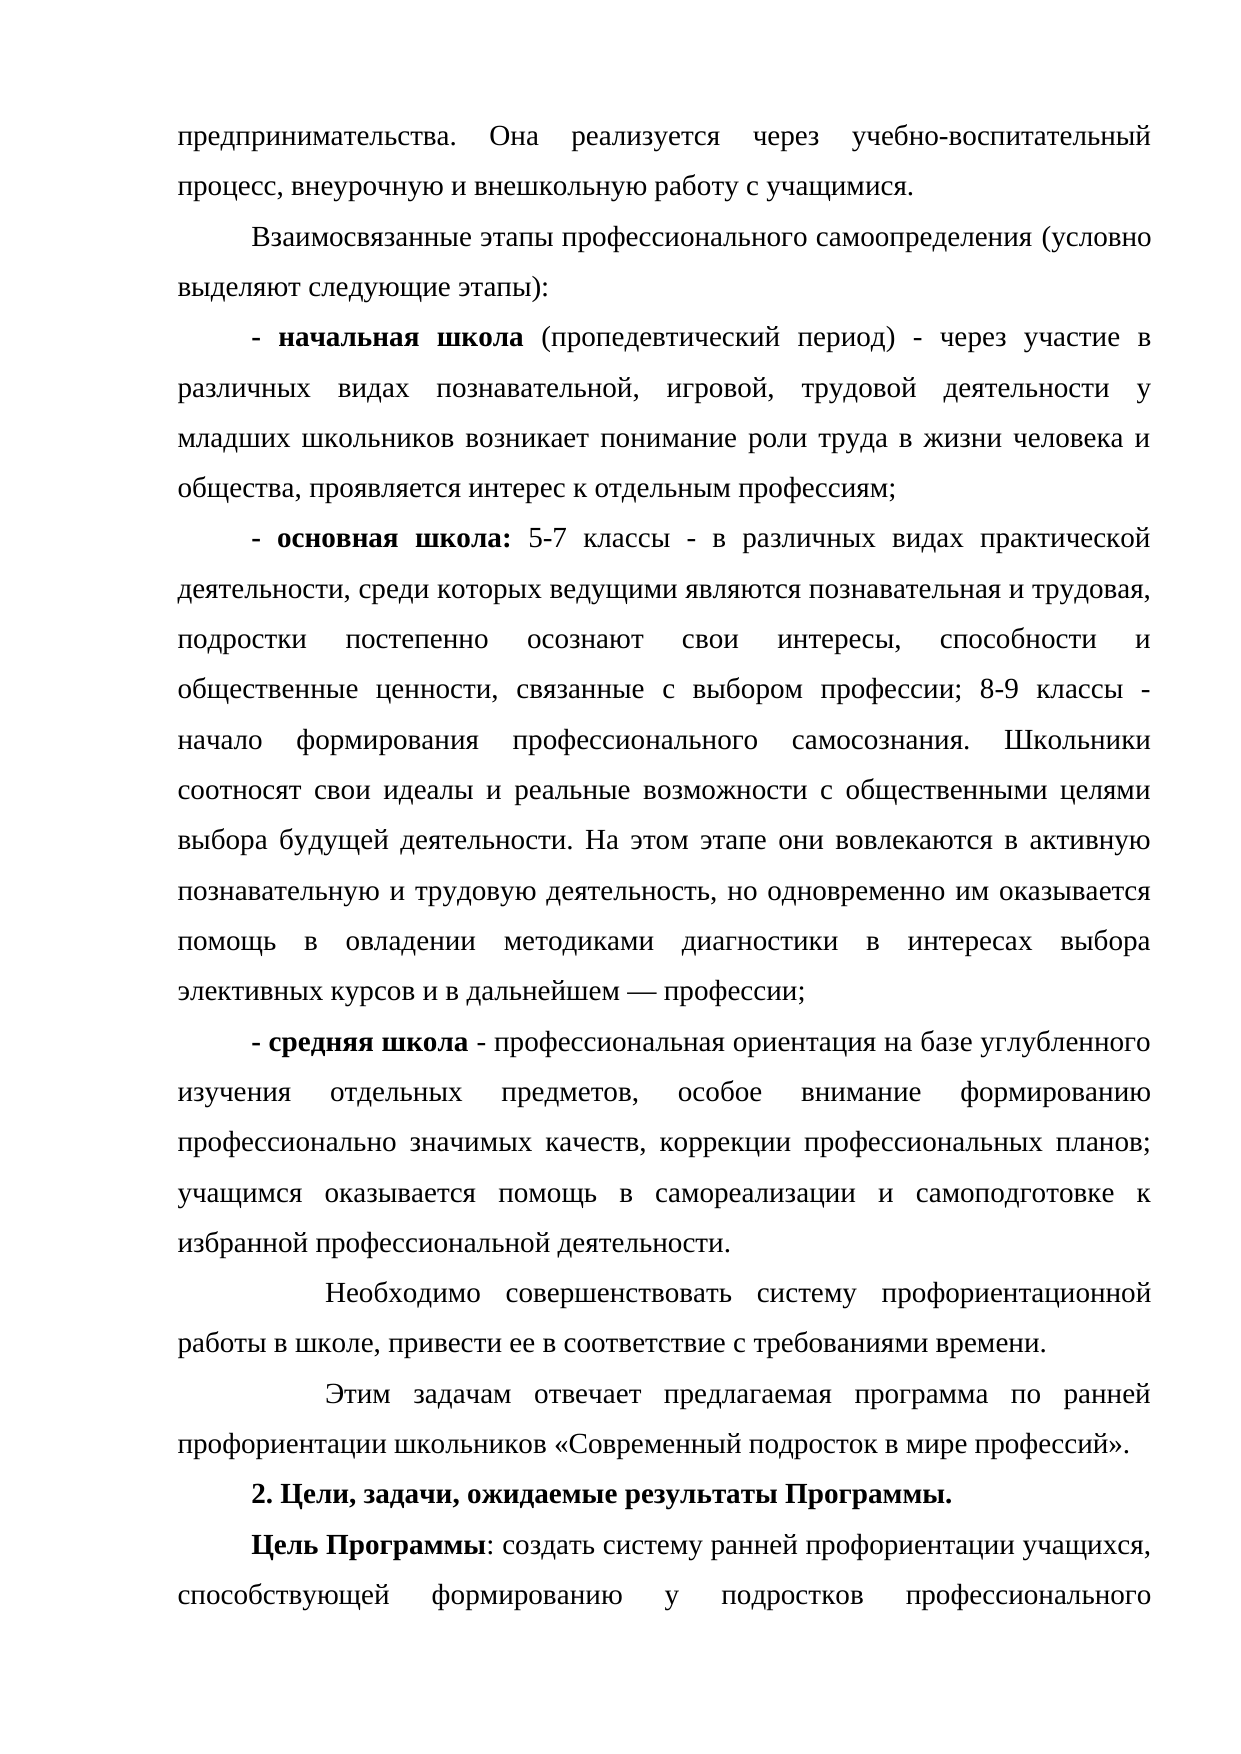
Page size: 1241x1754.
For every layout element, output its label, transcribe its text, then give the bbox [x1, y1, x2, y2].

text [177, 1527, 1152, 1611]
text - средняя школа - профессиональная ориентация на базе углубленного изучения отдельных предметов, особое внимание формированию профессионально значимых качеств, коррекции профессиональных планов; учащимся оказывается помощь в самореализации и самоподготовке к избранной профессиональной деятельности. [177, 1024, 1152, 1258]
text Взаимосвязанные этапы профессионального самоопределения (условно выделяют следующие этапы): [177, 219, 1152, 303]
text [177, 118, 1152, 202]
text 2. Цели, задачи, ожидаемые результаты Программы. [177, 1477, 1152, 1510]
text Необходимо совершенствовать систему профориентационной работы в школе, привести ее в соответствие с требованиями времени. [177, 1275, 1152, 1359]
text Этим задачам отвечает предлагаемая программа по ранней профориентации школьников «Современный подросток в мире профессий». [177, 1376, 1152, 1460]
text - начальная школа (пропедевтический период) - через участие в различных видах познавательной, игровой, трудовой деятельности у младших школьников возникает понимание роли труда в жизни человека и общества, проявляется интерес к отдельным профессиям; [177, 319, 1152, 504]
text - основная школа: 5-7 классы - в различных видах практической деятельности, среди которых ведущими являются познавательная и трудовая, подростки постепенно осознают свои интересы, способности и общественные ценности, связанные с выбором профессии; 8-9 классы - начало формирования профессионального самосознания. Школьники соотносят свои идеалы и реальные возможности с общественными целями выбора будущей деятельности. На этом этапе они вовлекаются в активную познавательную и трудовую деятельность, но одновременно им оказывается помощь в овладении методиками диагностики в интересах выбора элективных курсов и в дальнейшем — профессии; [177, 521, 1152, 1007]
